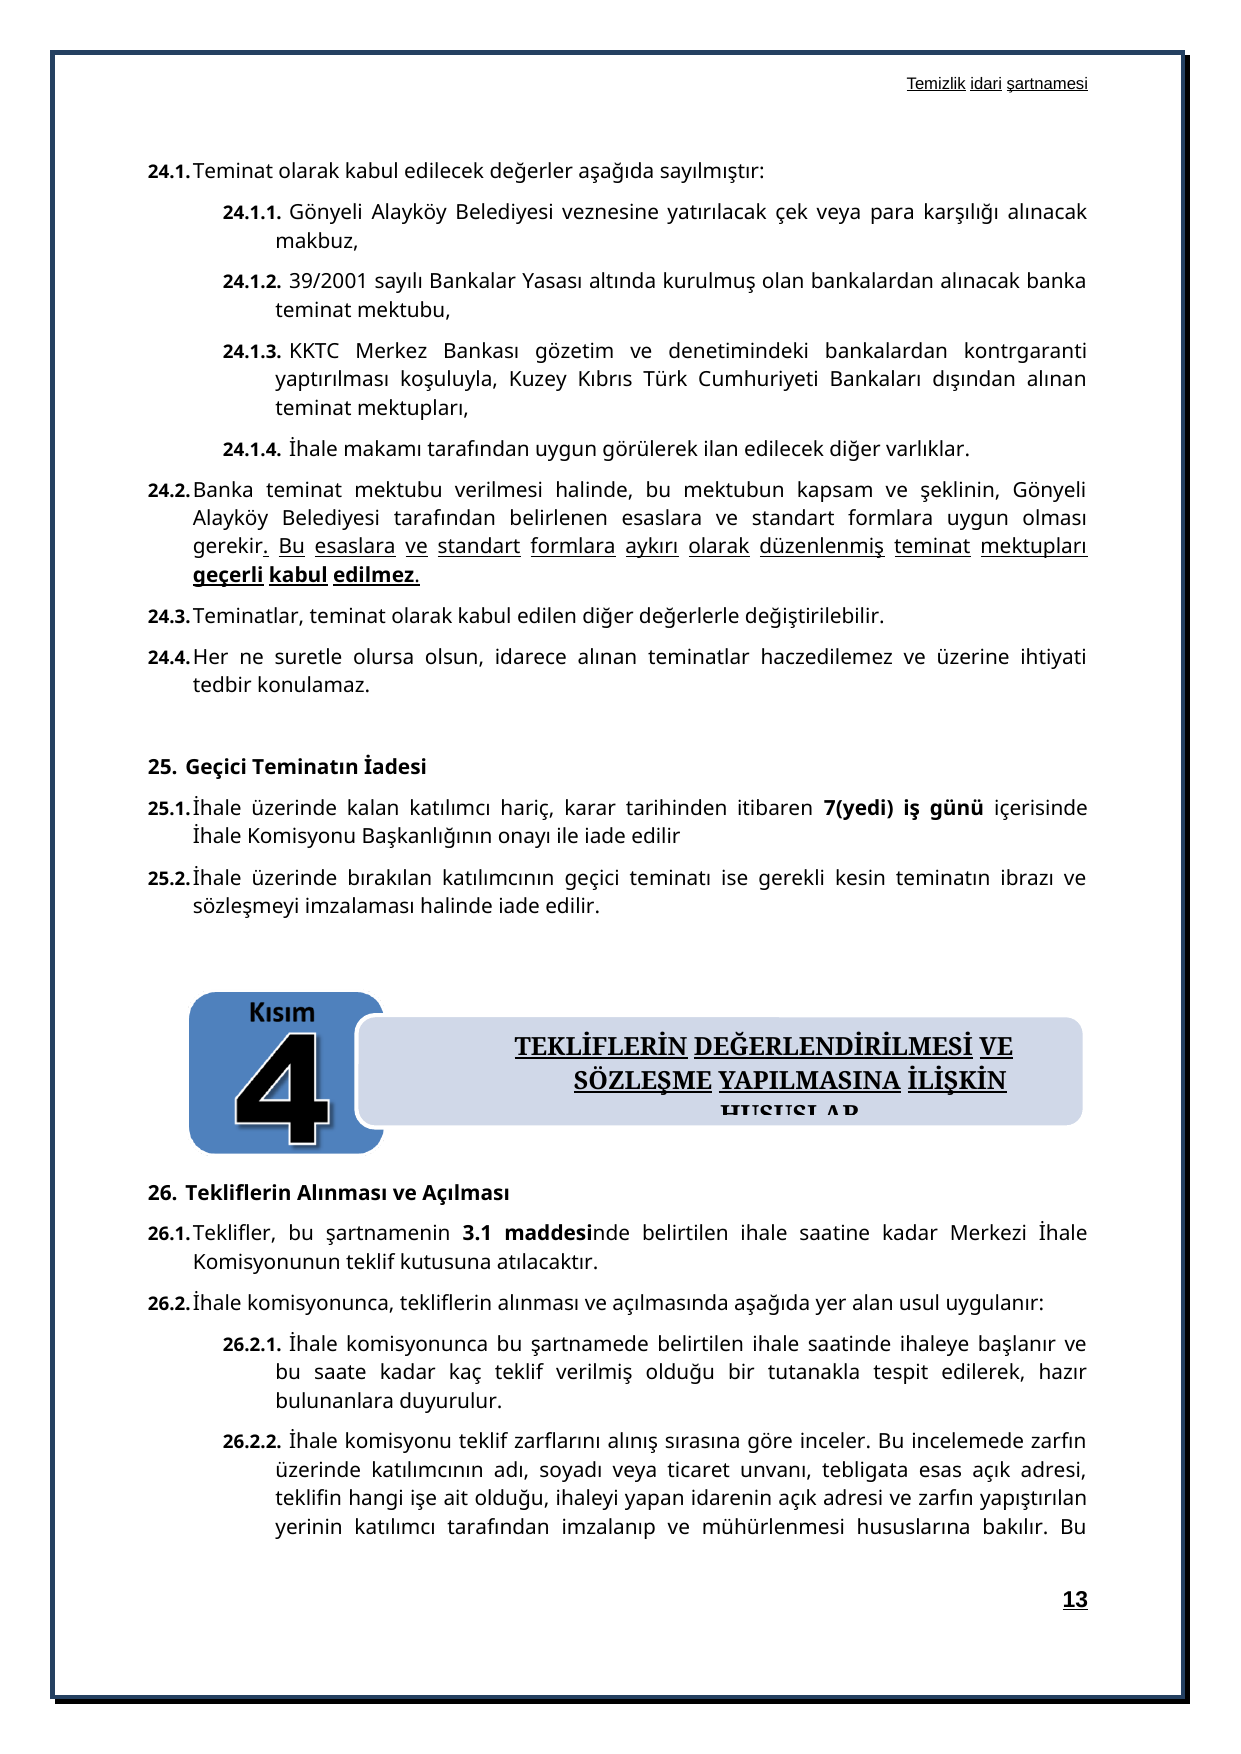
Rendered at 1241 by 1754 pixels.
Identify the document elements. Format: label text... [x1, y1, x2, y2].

list Teminat olarak kabul edilecek değerler aşağıda sayılmıştır: [148, 156, 1088, 185]
list Teklifler, bu şartnamenin 3.1 maddesinde belirtilen ihale saatine kadar Merkezi İhale Komisyonunun teklif kutusuna atılacaktır. [148, 1218, 1088, 1275]
list İhale komisyonunca bu şartnamede belirtilen ihale saatinde ihaleye başlanır ve bu saate kadar kaç teklif verilmiş olduğu bir tutanakla tespit edilerek, hazır bulunanlara duyurulur. [223, 1329, 1088, 1414]
list İhale üzerinde bırakılan katılımcının geçici teminatı ise gerekli kesin teminatın ibrazı ve sözleşmeyi imzalaması halinde iade edilir. [148, 863, 1088, 919]
list Her ne suretle olursa olsun, idarece alınan teminatlar haczedilemez ve üzerine ihtiyati tedbir konulamaz. [148, 642, 1088, 699]
list 39/2001 sayılı Bankalar Yasası altında kurulmuş olan bankalardan alınacak banka teminat mektubu, [223, 267, 1088, 323]
list Gönyeli Alayköy Belediyesi veznesine yatırılacak çek veya para karşılığı alınacak makbuz, [223, 197, 1088, 254]
list Banka teminat mektubu verilmesi halinde, bu mektubun kapsam ve şeklinin, Gönyeli Alayköy Belediyesi tarafından belirlenen esaslara ve standart formlara uygun olması gerekir. Bu esaslara ve standart formlara aykırı olarak düzenlenmiş teminat mektupları geçerli kabul edilmez. [148, 475, 1088, 588]
list Geçici Teminatın İadesi [148, 752, 1088, 781]
list Tekliflerin Alınması ve Açılması [148, 1178, 1088, 1206]
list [223, 1427, 1088, 1540]
picture [186, 989, 385, 1156]
list Teminatlar, teminat olarak kabul edilen diğer değerlerle değiştirilebilir. [148, 601, 1088, 629]
list İhale makamı tarafından uygun görülerek ilan edilecek diğer varlıklar. [223, 434, 1088, 462]
list İhale üzerinde kalan katılımcı hariç, karar tarihinden itibaren 7(yedi) iş günü içerisinde İhale Komisyonu Başkanlığının onayı ile iade edilir [148, 793, 1088, 850]
list KKTC Merkez Bankası gözetim ve denetimindeki bankalardan kontrgaranti yaptırılması koşuluyla, Kuzey Kıbrıs Türk Cumhuriyeti Bankaları dışından alınan teminat mektupları, [223, 336, 1088, 421]
list İhale komisyonunca, tekliflerin alınması ve açılmasında aşağıda yer alan usul uygulanır: [148, 1288, 1088, 1316]
